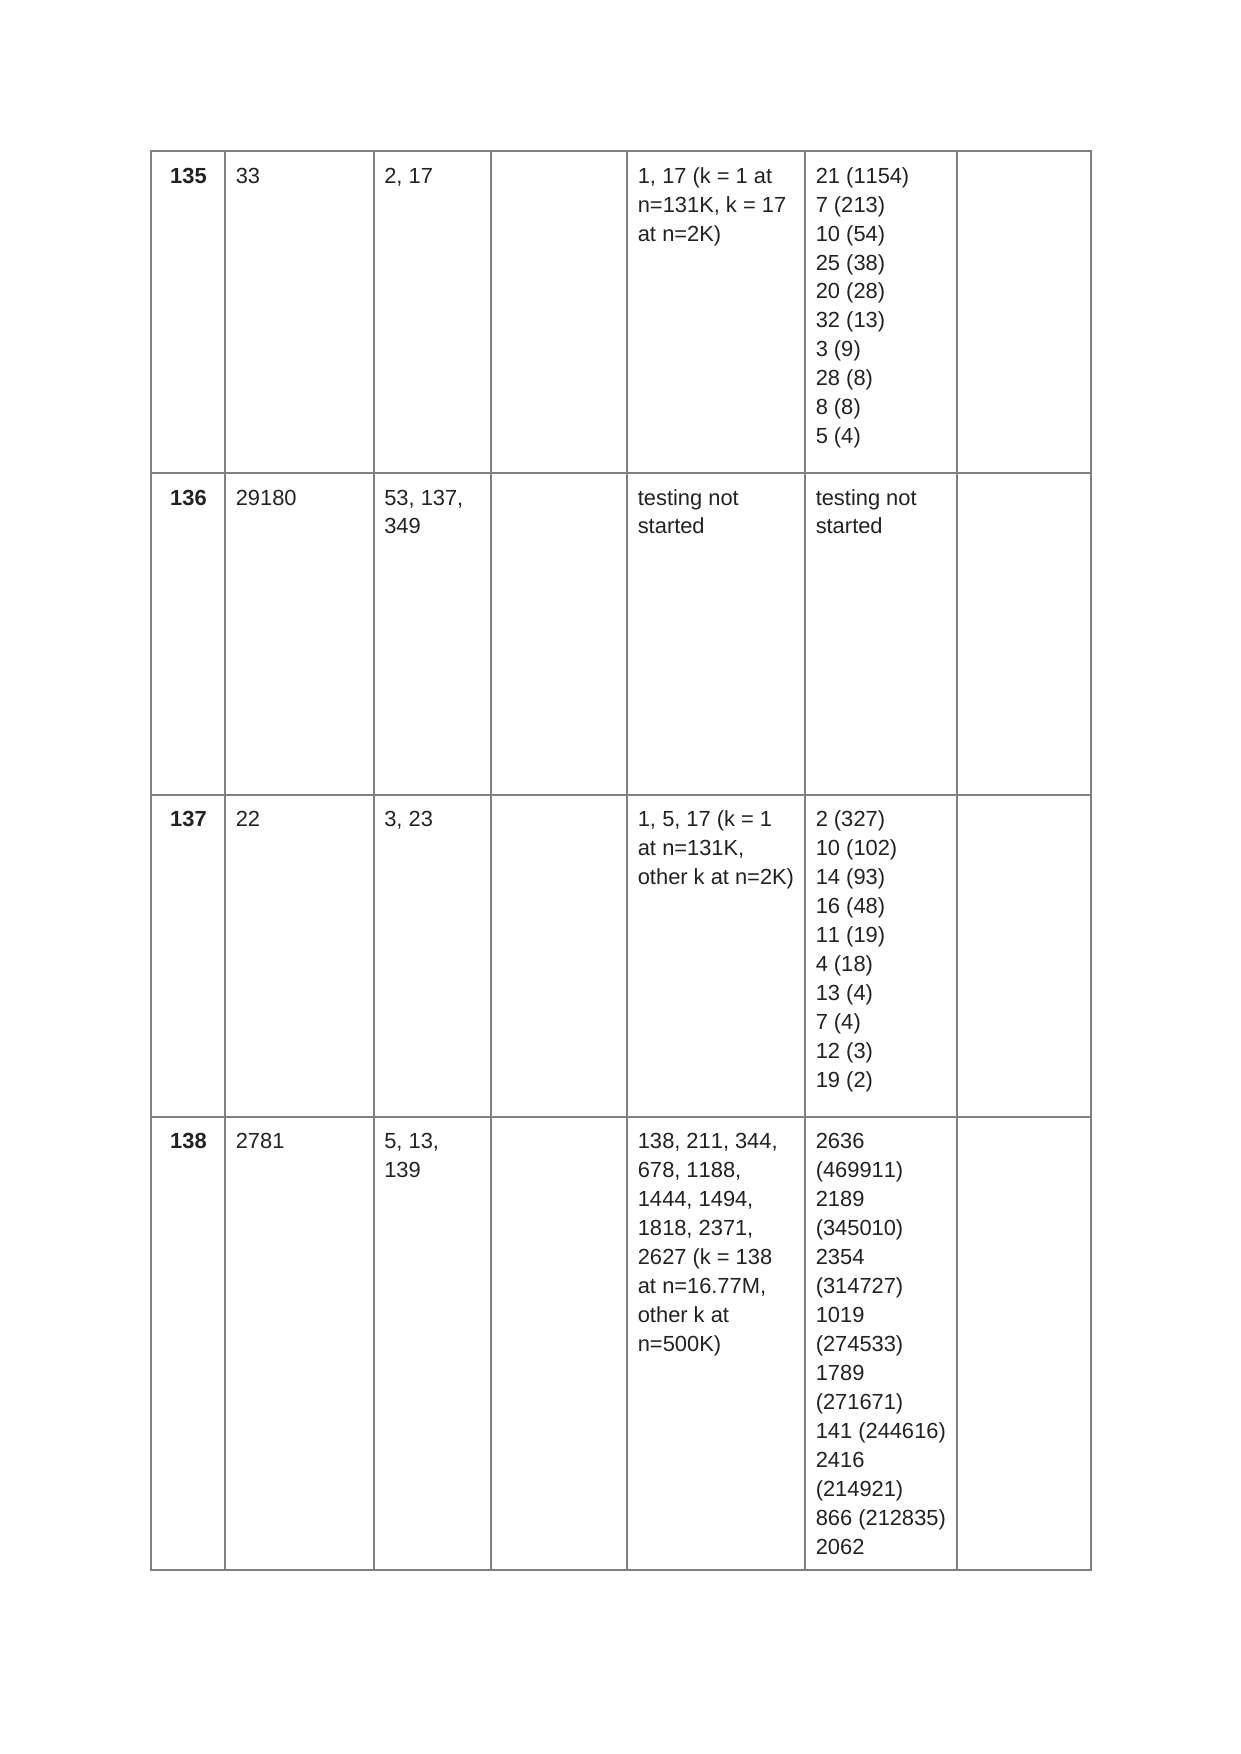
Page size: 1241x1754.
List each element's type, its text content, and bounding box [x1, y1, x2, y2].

table_cell 53, 137, 349 [375, 474, 490, 794]
table_cell 2, 17 [375, 152, 490, 472]
table_cell [958, 796, 1090, 1116]
table_cell 137 [152, 796, 224, 1116]
table_cell 1, 5, 17 (k = 1 at n=131K, other k at n=2K) [628, 796, 804, 1116]
table_cell 2781 [226, 1118, 373, 1569]
table_cell 135 [152, 152, 224, 472]
table_cell 29180 [226, 474, 373, 794]
table_cell 5, 13, 139 [375, 1118, 490, 1569]
table_cell [492, 152, 626, 472]
table_cell [492, 796, 626, 1116]
table_cell [958, 152, 1090, 472]
table_cell testing not started [628, 474, 804, 794]
table_cell 138 [152, 1118, 224, 1569]
table_cell [958, 1118, 1090, 1569]
table_cell [492, 1118, 626, 1569]
table_cell [958, 474, 1090, 794]
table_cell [806, 1118, 956, 1569]
table_cell 1, 17 (k = 1 at n=131K, k = 17 at n=2K) [628, 152, 804, 472]
table_cell 3, 23 [375, 796, 490, 1116]
table_cell 22 [226, 796, 373, 1116]
table_cell 2 (327) 10 (102) 14 (93) 16 (48) 11 (19) 4 (18) 13 (4) 7 (4) 12 (3) 19 (2) [806, 796, 956, 1116]
table_cell 136 [152, 474, 224, 794]
table_cell 33 [226, 152, 373, 472]
table_cell testing not started [806, 474, 956, 794]
table_cell [492, 474, 626, 794]
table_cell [628, 1118, 804, 1569]
table_cell 21 (1154) 7 (213) 10 (54) 25 (38) 20 (28) 32 (13) 3 (9) 28 (8) 8 (8) 5 (4) [806, 152, 956, 472]
